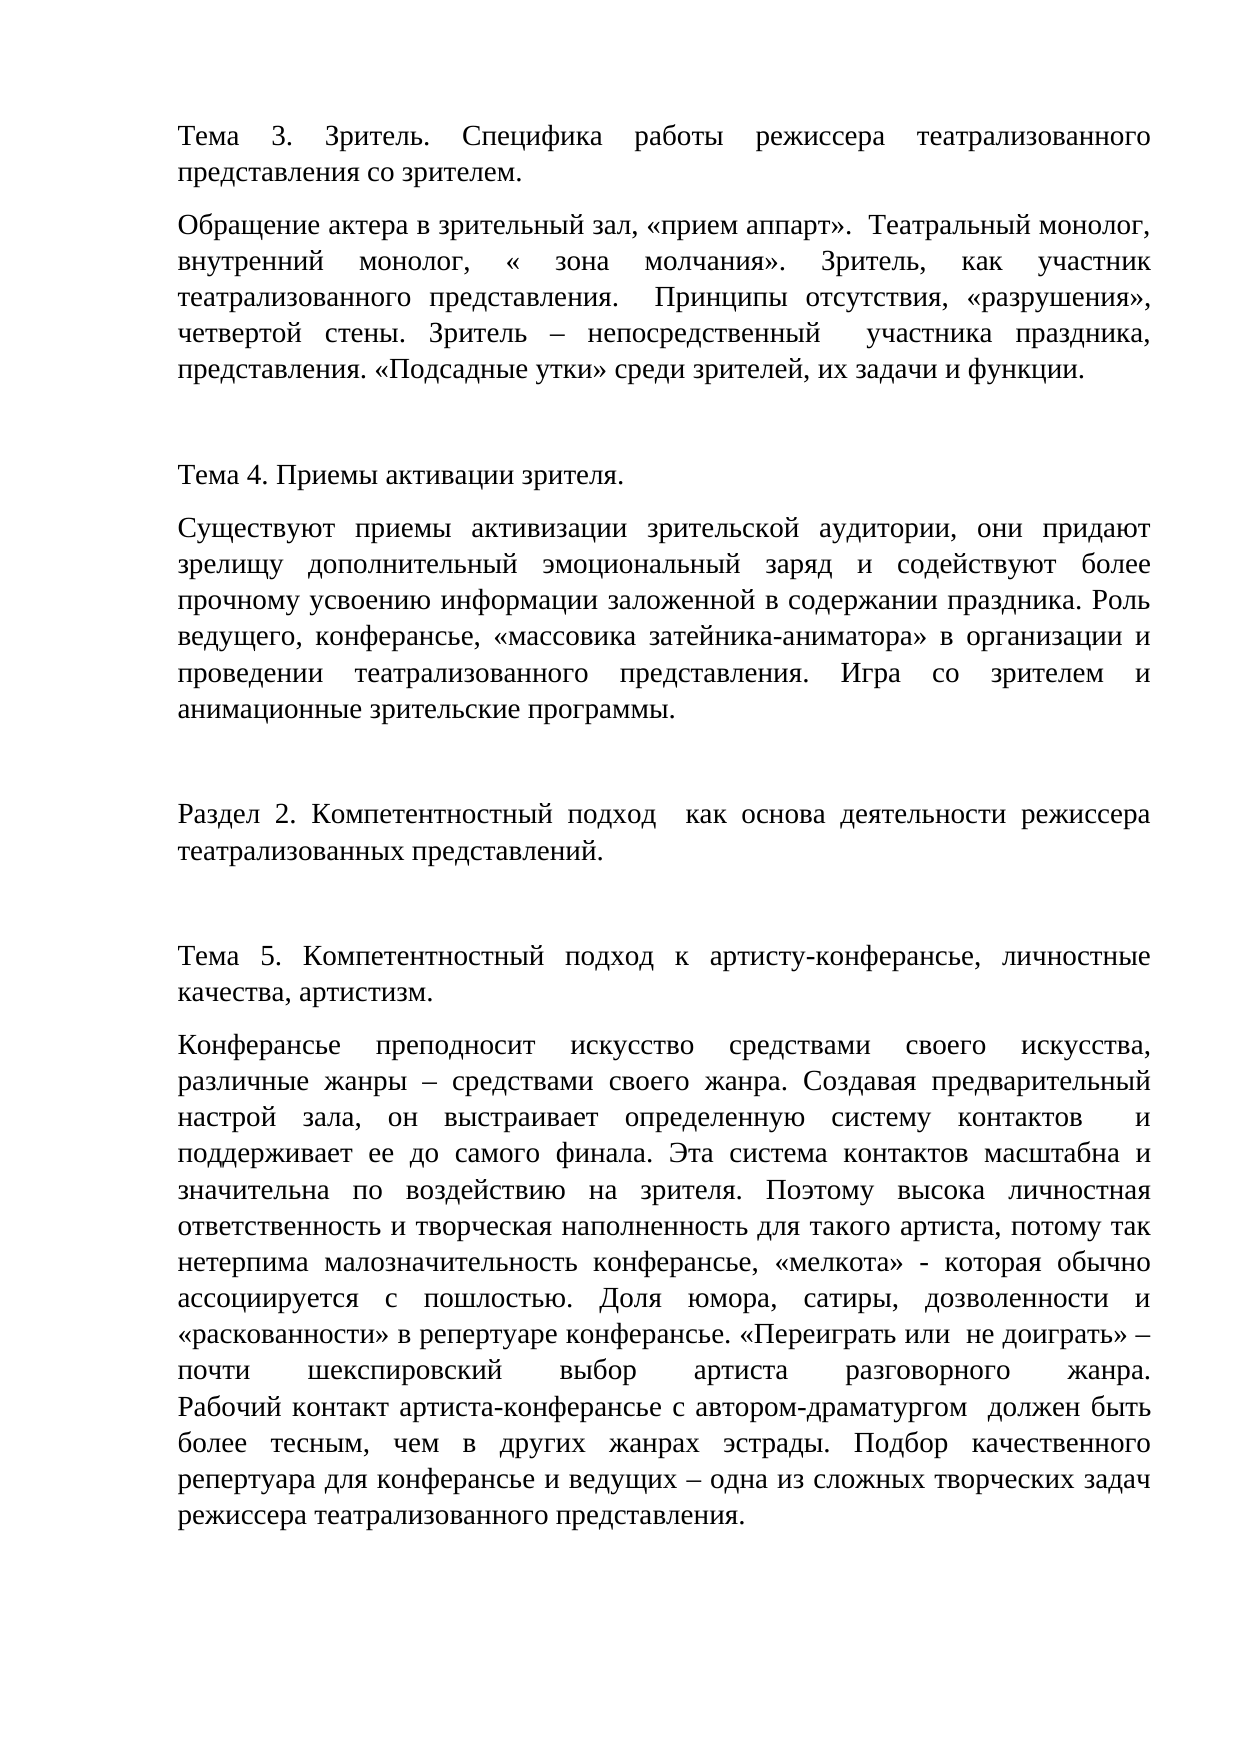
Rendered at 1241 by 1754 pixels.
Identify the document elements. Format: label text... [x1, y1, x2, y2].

text Раздел 2. Компетентностный подход как основа деятельности режиссера театрализованных представлений. [177, 796, 1152, 866]
text Конферансье преподносит искусство средствами своего искусства, различные жанры – средствами своего жанра. Создавая предварительный настрой зала, он выстраивает определенную систему контактов и поддерживает ее до самого финала. Эта система контактов масштабна и значительна по воздействию на зрителя. Поэтому высока личностная ответственность и творческая наполненность для такого артиста, потому так нетерпима малозначительность конферансье, «мелкота» - которая обычно ассоциируется с пошлостью. Доля юмора, сатиры, дозволенности и «раскованности» в репертуаре конферансье. «Переиграть или не доиграть» – почти шекспировский выбор артиста разговорного жанра. Рабочий контакт артиста-конферансье с автором-драматургом должен быть более тесным, чем в других жанрах эстрады. Подбор качественного репертуара для конферансье и ведущих – одна из сложных творческих задач режиссера театрализованного представления. [177, 1027, 1152, 1531]
text Тема 4. Приемы активации зрителя. [177, 457, 1152, 491]
text Тема 3. Зритель. Специфика работы режиссера театрализованного представления со зрителем. [177, 118, 1152, 188]
text Тема 5. Компетентностный подход к артисту-конферансье, личностные качества, артистизм. [177, 938, 1152, 1008]
text Существуют приемы активизации зрительской аудитории, они придают зрелищу дополнительный эмоциональный заряд и содействуют более прочному усвоению информации заложенной в содержании праздника. Роль ведущего, конферансье, «массовика затейника-аниматора» в организации и проведении театрализованного представления. Игра со зрителем и анимационные зрительские программы. [177, 510, 1152, 724]
text Обращение актера в зрительный зал, «прием аппарт». Театральный монолог, внутренний монолог, « зона молчания». Зритель, как участник театрализованного представления. Принципы отсутствия, «разрушения», четвертой стены. Зритель – непосредственный участника праздника, представления. «Подсадные утки» среди зрителей, их задачи и функции. [177, 207, 1152, 385]
